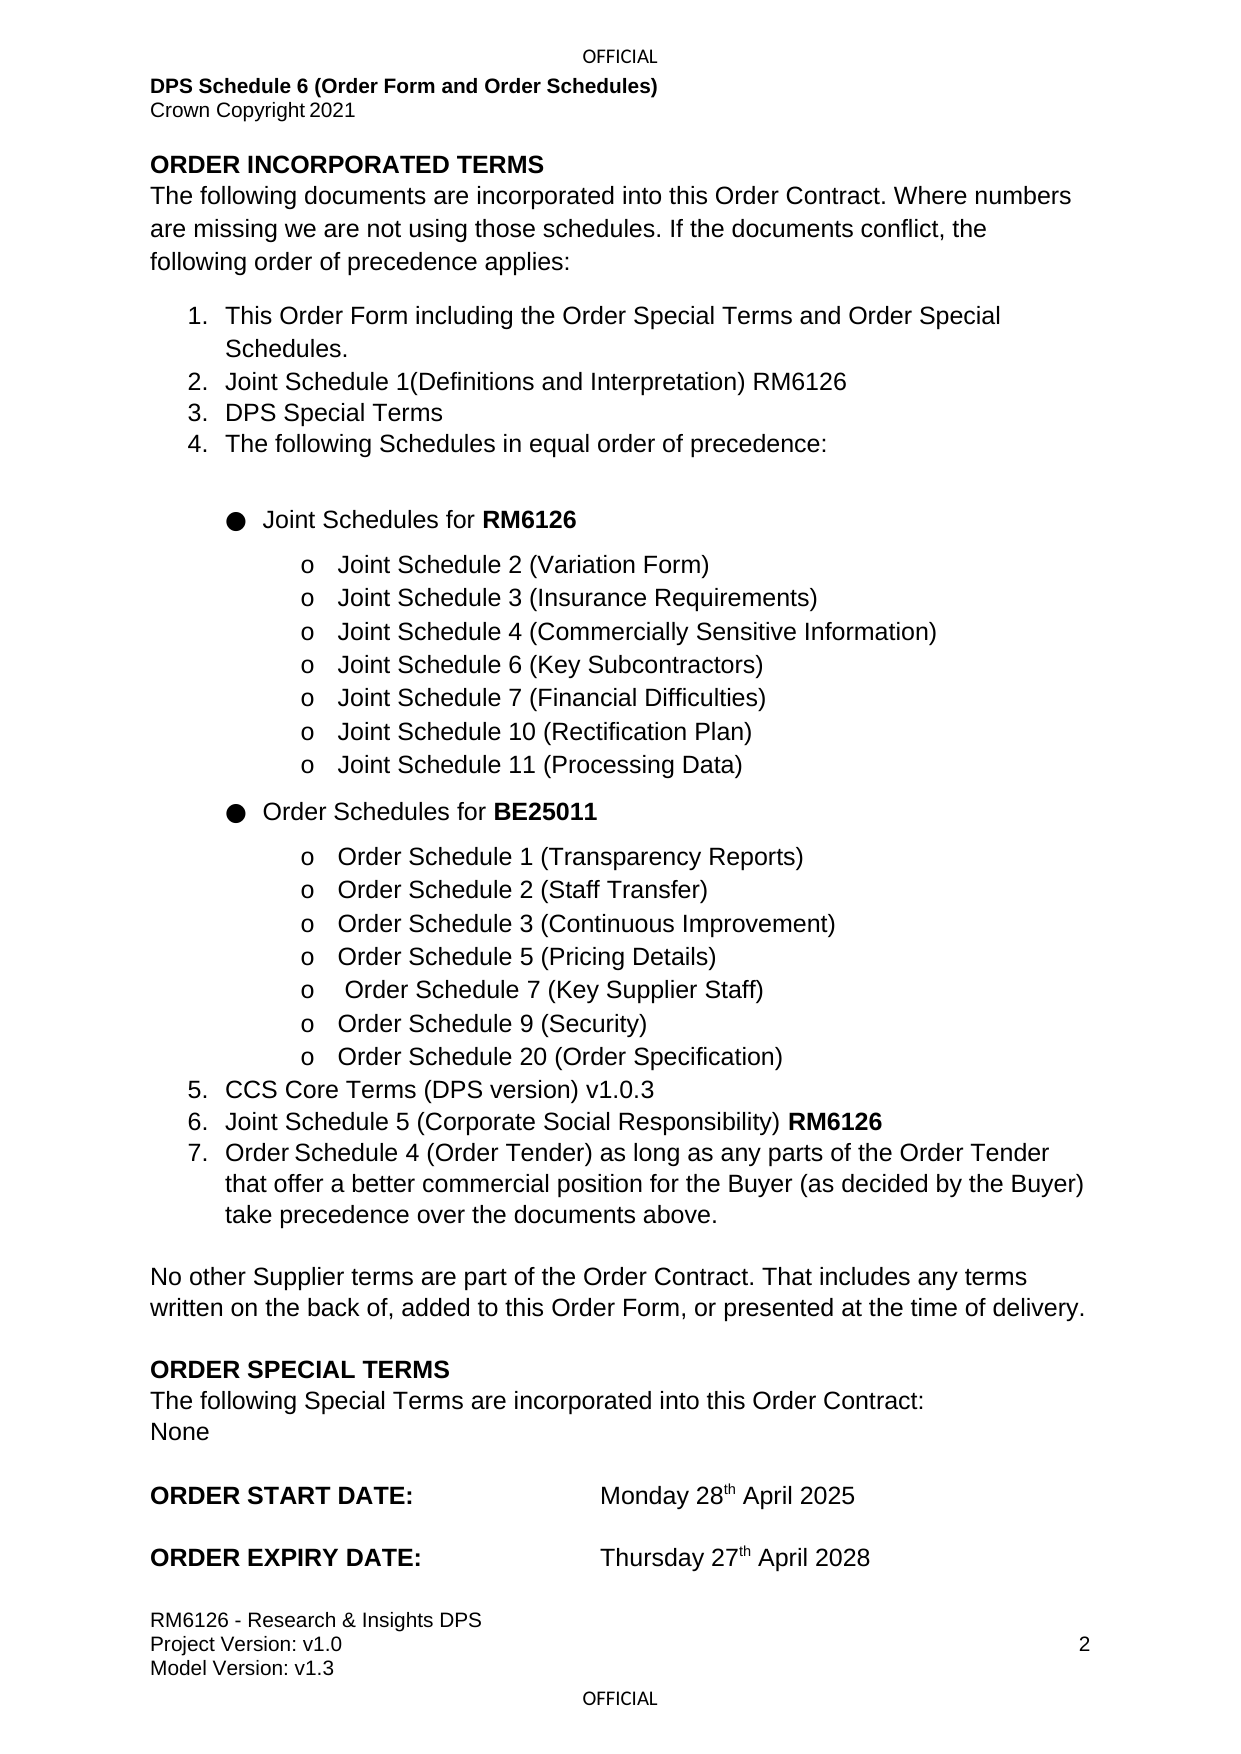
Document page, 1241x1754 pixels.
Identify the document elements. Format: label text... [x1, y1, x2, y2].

list Joint Schedule 7 (Financial Difficulties) [300, 683, 1090, 714]
list Order Schedule 2 (Staff Transfer) [300, 876, 1090, 906]
list Joint Schedule 6 (Key Subcontractors) [300, 650, 1090, 681]
list Order Schedules for BE25011 [225, 783, 1090, 834]
text ORDER EXPIRY DATE: Thursday 27th April 2028 [150, 1543, 1090, 1572]
list Order Schedule 5 (Pricing Details) [300, 942, 1090, 973]
list Order Schedule 9 (Security) [300, 1009, 1090, 1040]
list Order Schedule 4 (Order Tender) as long as any parts of the Order Tender that offer a better commercial position for the Buyer (as decided by the Buyer) take precedence over the documents above. [187, 1138, 1090, 1228]
text The following Special Terms are incorporated into this Order Contract: [150, 1386, 1090, 1415]
text None [150, 1417, 993, 1446]
list Joint Schedule 4 (Commercially Sensitive Information) [300, 617, 1090, 648]
list Joint Schedule 10 (Rectification Plan) [300, 717, 1090, 748]
text ORDER INCORPORATED TERMS [150, 150, 1090, 179]
list Joint Schedules for RM6126 [225, 491, 1090, 542]
list This Order Form including the Order Special Terms and Order Special Schedules. [187, 301, 1090, 363]
list Joint Schedule 2 (Variation Form) [300, 550, 1090, 581]
text ORDER START DATE: Monday 28th April 2025 [150, 1481, 1090, 1510]
list Joint Schedule 11 (Processing Data) [300, 750, 1090, 781]
text No other Supplier terms are part of the Order Contract. That includes any terms written on the back of, added to this Order Form, or presented at the time of delivery. [150, 1262, 1090, 1322]
list Joint Schedule 3 (Insurance Requirements) [300, 583, 1090, 614]
list Order Schedule 20 (Order Specification) [300, 1042, 1090, 1073]
text The following documents are incorporated into this Order Contract. Where numbers are missing we are not using those schedules. If the documents conflict, the following order of precedence applies: [150, 181, 1090, 276]
text ORDER SPECIAL TERMS [150, 1355, 1090, 1384]
list Order Schedule 1 (Transparency Reports) [300, 842, 1090, 873]
list Joint Schedule 5 (Corporate Social Responsibility) RM6126 [187, 1107, 1090, 1135]
list CCS Core Terms (DPS version) v1.0.3 [187, 1076, 1090, 1104]
list Joint Schedule 1(Definitions and Interpretation) RM6126 [187, 367, 1090, 396]
list The following Schedules in equal order of precedence: [187, 429, 1090, 458]
list DPS Special Terms [187, 398, 1090, 427]
list Order Schedule 3 (Continuous Improvement) [300, 909, 1090, 940]
list Order Schedule 7 (Key Supplier Staff) [300, 976, 1090, 1006]
